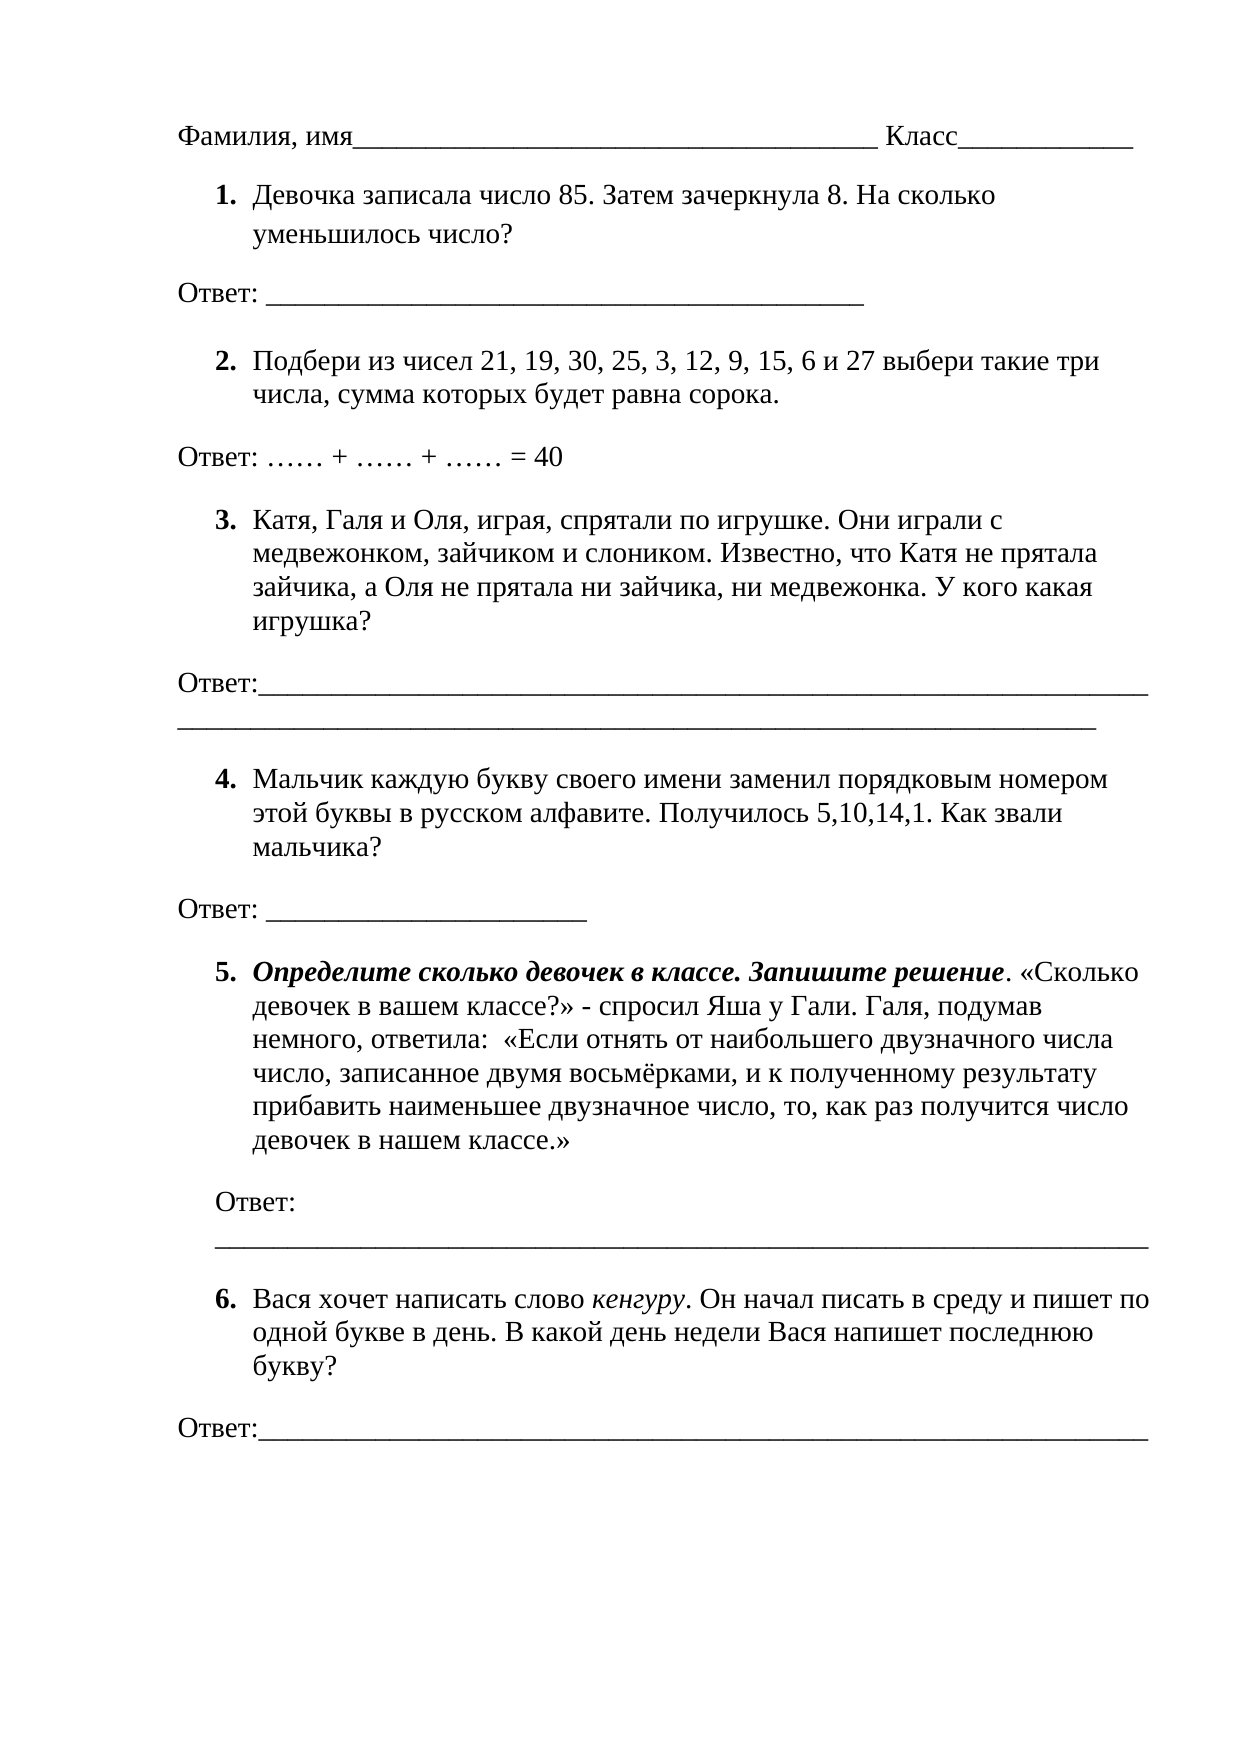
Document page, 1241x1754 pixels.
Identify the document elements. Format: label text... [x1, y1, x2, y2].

list Катя, Галя и Оля, играя, спрятали по игрушке. Они играли с медвежонком, зайчиком и слоником. Известно, что Катя не прятала зайчика, а Оля не прятала ни зайчика, ни медвежонка. У кого какая игрушка? [215, 502, 1152, 636]
list Девочка записала число 85. Затем зачеркнула 8. На сколько уменьшилось число? [215, 177, 1152, 249]
text Ответ:____________________________________________________________________________________________________________________________ [177, 665, 1152, 732]
text Ответ: ______________________ [177, 891, 1152, 925]
text Ответ: _________________________________________ [177, 275, 1152, 309]
list Определите сколько девочек в классе. Запишите решение. «Сколько девочек в вашем классе?» - спросил Яша у Гали. Галя, подумав немного, ответила: «Если отнять от наибольшего двузначного числа число, записанное двумя восьмёрками, и к полученному результату прибавить наименьшее двузначное число, то, как раз получится число девочек в нашем классе.» [215, 954, 1152, 1155]
list Мальчик каждую букву своего имени заменил порядковым номером этой буквы в русском алфавите. Получилось 5,10,14,1. Как звали мальчика? [215, 762, 1152, 862]
text Фамилия, имя____________________________________ Класс____________ [177, 118, 1152, 152]
list Подбери из чисел 21, 19, 30, 25, 3, 12, 9, 15, 6 и 27 выбери такие три числа, сумма которых будет равна сорока. [215, 343, 1152, 410]
text Ответ:_____________________________________________________________ [177, 1411, 1152, 1444]
text Ответ: ________________________________________________________________ [215, 1184, 1152, 1252]
text Ответ: …… + …… + …… = 40 [177, 439, 1152, 473]
list Вася хочет написать слово кенгуру. Он начал писать в среду и пишет по одной букве в день. В какой день недели Вася напишет последнюю букву? [215, 1281, 1152, 1381]
